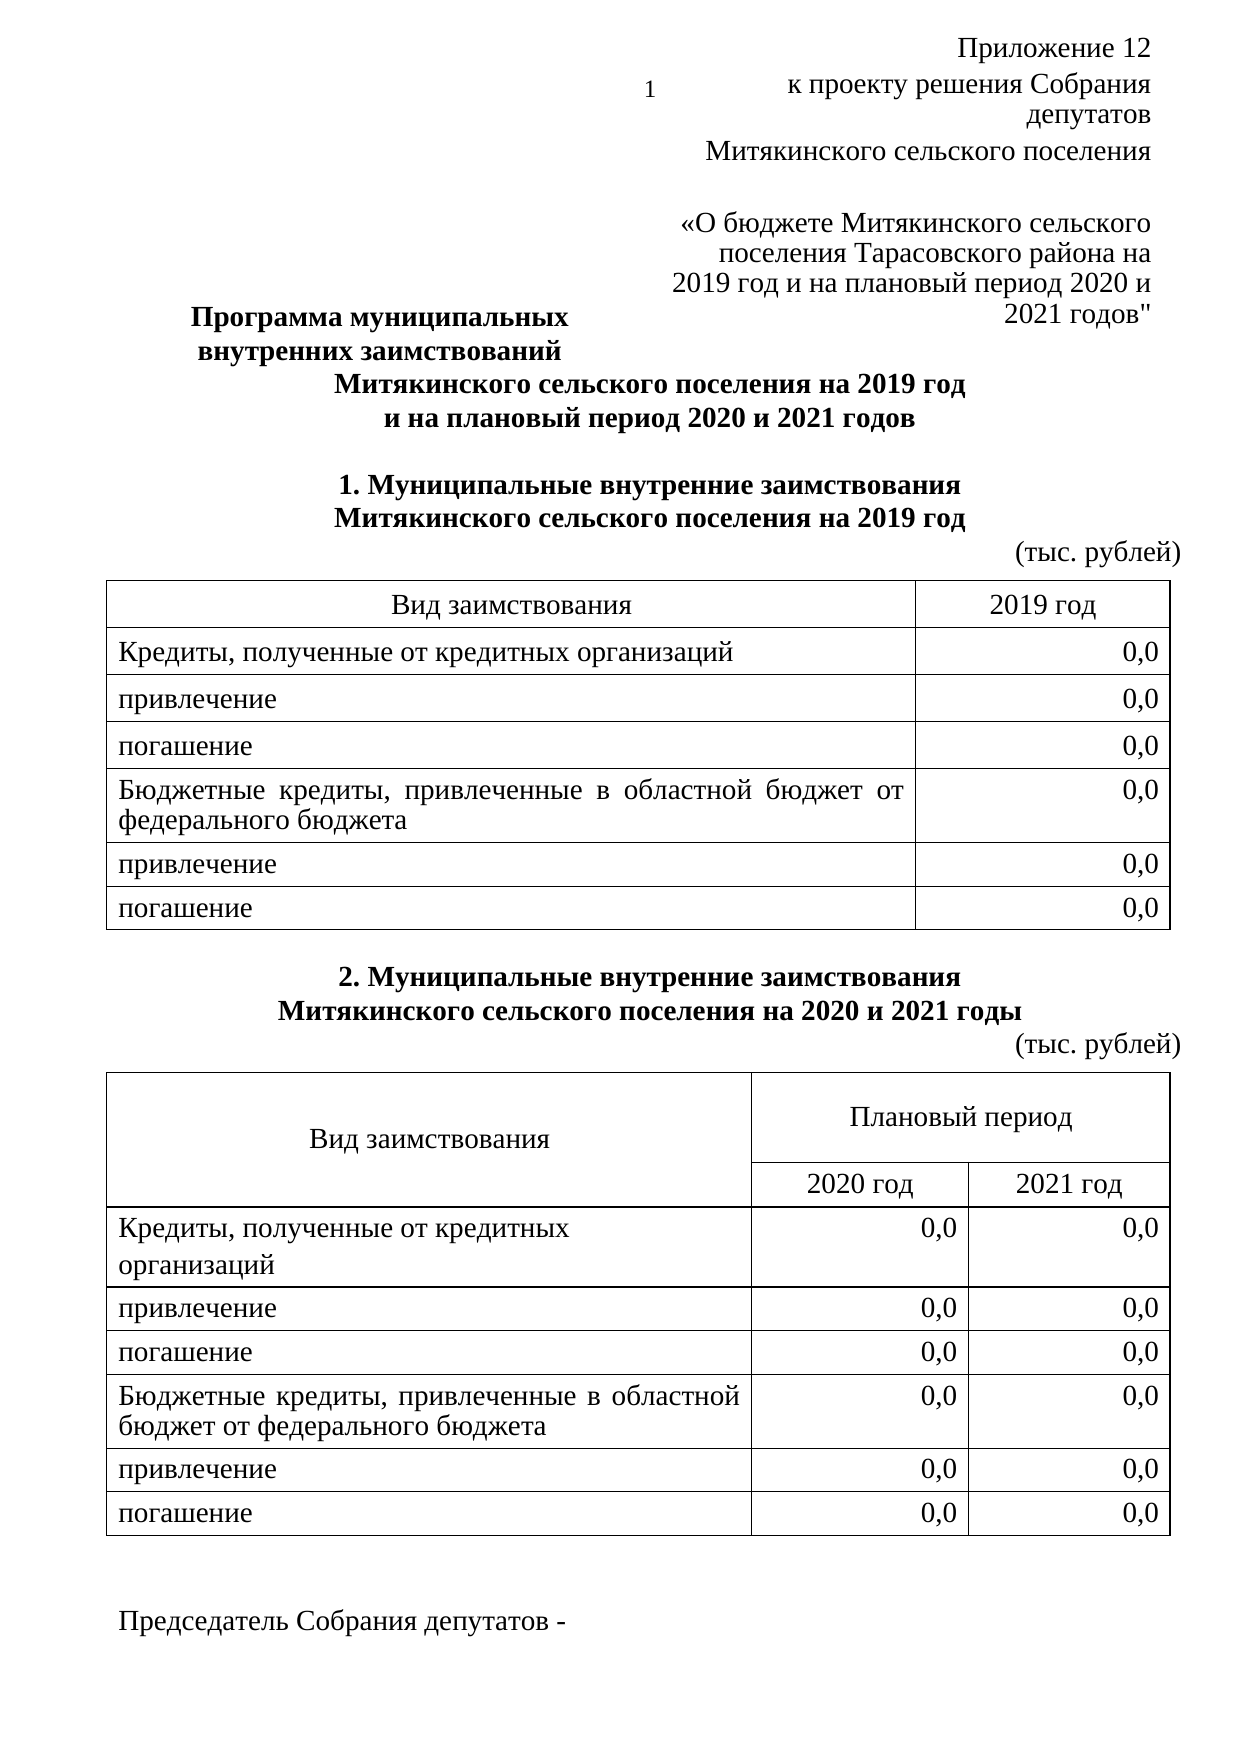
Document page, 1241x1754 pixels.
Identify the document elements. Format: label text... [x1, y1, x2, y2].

table_cell Бюджетные кредиты, привлеченные в областной бюджет от федерального бюджета [107, 769, 915, 842]
table_cell 0,0 [752, 1331, 968, 1374]
text Митякинского сельского поселения на 2020 и 2021 годы [118, 993, 1181, 1026]
table_cell Бюджетные кредиты, привлеченные в областной бюджет от федерального бюджета [107, 1375, 751, 1447]
text Митякинского сельского поселения на 2019 год [118, 500, 1181, 534]
table_header 2019 год [916, 581, 1169, 627]
table_cell привлечение [107, 843, 915, 886]
table_cell погашение [107, 722, 915, 768]
table_cell 0,0 [969, 1208, 1169, 1286]
table_cell 0,0 [916, 887, 1169, 929]
table_header Приложение 12 к проекту решения Собрания депутатов Митякинского сельского поселения «О бюджете Митякинского сельского поселения Тарасовского района на 2019 год и на плановый период 2020 и 2021 годов" [660, 33, 1162, 336]
table_header Вид заимствования [107, 1073, 751, 1206]
table_cell 0,0 [969, 1331, 1169, 1374]
table_cell 0,0 [752, 1208, 968, 1286]
table_cell 0,0 [752, 1449, 968, 1491]
text Митякинского сельского поселения на 2019 год [118, 366, 1181, 400]
table_cell 0,0 [969, 1288, 1169, 1330]
table_header Вид заимствования [107, 581, 915, 627]
table_cell 0,0 [752, 1492, 968, 1535]
table_cell 0,0 [969, 1492, 1169, 1535]
table_cell погашение [107, 1492, 751, 1535]
table_cell 0,0 [752, 1288, 968, 1330]
text Программа муниципальных внутренних заимствований [118, 299, 1181, 366]
table_cell 0,0 [916, 843, 1169, 886]
table_cell 2020 год [752, 1163, 968, 1206]
table_cell 0,0 [916, 675, 1169, 721]
table_cell привлечение [107, 1288, 751, 1330]
text (тыс. рублей) [118, 1026, 1181, 1060]
text 1. Муниципальные внутренние заимствования [118, 467, 1181, 500]
table_cell погашение [107, 887, 915, 929]
table_header Плановый период [752, 1073, 1169, 1162]
table_cell 0,0 [969, 1375, 1169, 1447]
table_cell 0,0 [916, 769, 1169, 842]
table_cell привлечение [107, 675, 915, 721]
text (тыс. рублей) [118, 534, 1181, 567]
table_cell погашение [107, 1331, 751, 1374]
table_cell 0,0 [752, 1375, 968, 1447]
table_cell 2021 год [969, 1163, 1169, 1206]
text Председатель Собрания депутатов - [118, 1603, 1181, 1636]
text и на плановый период 2020 и 2021 годов [118, 400, 1181, 433]
table_cell Кредиты, полученные от кредитных организаций [107, 1208, 751, 1286]
text 2. Муниципальные внутренние заимствования [118, 959, 1181, 993]
table_cell Кредиты, полученные от кредитных организаций [107, 628, 915, 674]
table_cell 0,0 [916, 628, 1169, 674]
table_cell 0,0 [969, 1449, 1169, 1491]
table_cell привлечение [107, 1449, 751, 1491]
table_cell 0,0 [916, 722, 1169, 768]
